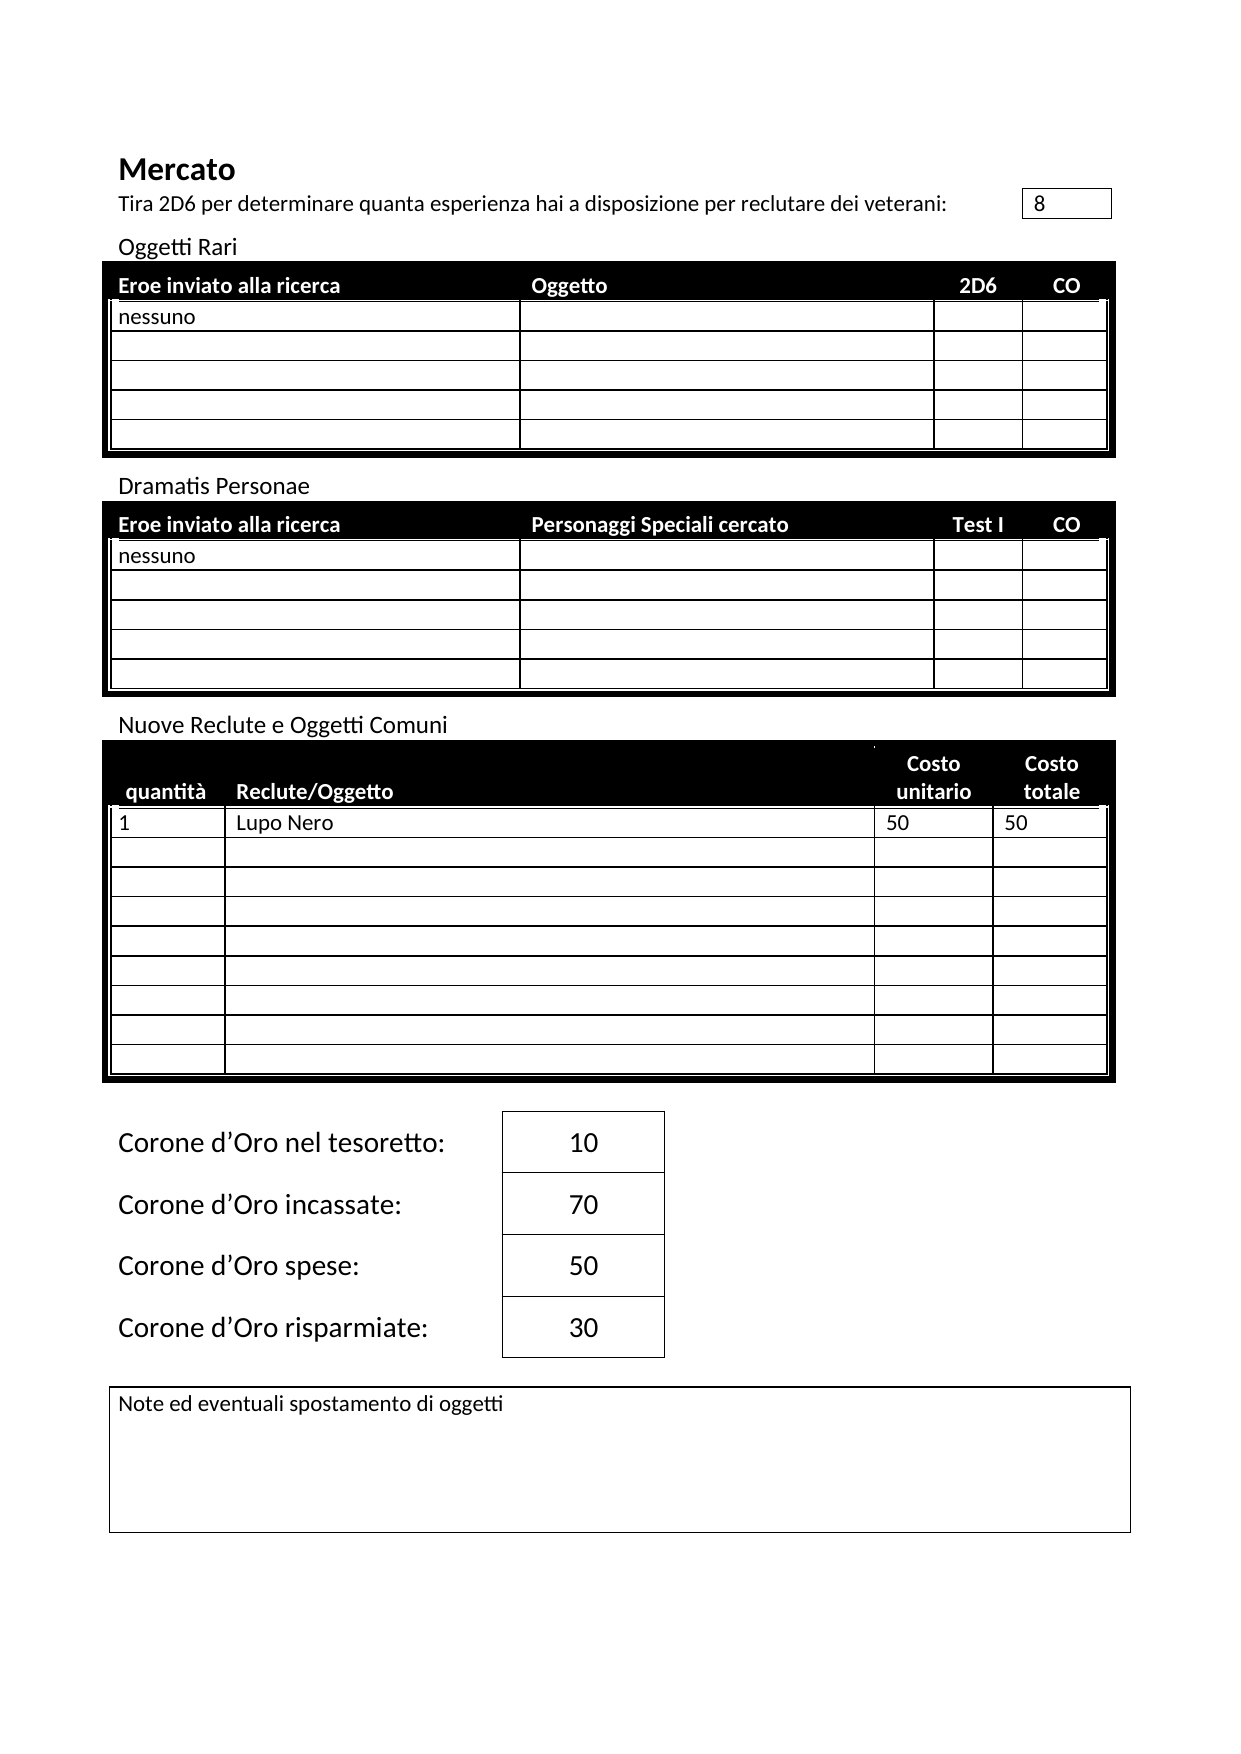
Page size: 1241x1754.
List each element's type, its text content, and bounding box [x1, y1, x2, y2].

table_cell [521, 361, 933, 389]
text Dramatis Personae [118, 470, 1122, 501]
table_cell [521, 571, 933, 599]
table_cell [226, 1016, 874, 1044]
table_cell [875, 1016, 992, 1044]
table_header Corone d’Oro nel tesoretto: [107, 1111, 502, 1172]
table_header CO [1023, 271, 1106, 299]
table_cell [521, 541, 933, 569]
table_header 8 [1023, 189, 1111, 217]
table_header Eroe inviato alla ricerca [112, 271, 519, 299]
table_header Tira 2D6 per determinare quanta esperienza hai a disposizione per reclutare dei veterani: [107, 188, 1022, 217]
table_header 10 [503, 1112, 664, 1172]
table_cell [521, 420, 933, 448]
table_cell [112, 838, 224, 866]
table_cell [1023, 420, 1106, 448]
table_cell [112, 601, 519, 628]
table_cell [994, 868, 1106, 896]
text Mercato [118, 148, 1122, 188]
text Nuove Reclute e Oggetti Comuni [118, 709, 1122, 740]
table_cell [521, 630, 933, 658]
table_cell [1023, 391, 1106, 419]
table_cell [521, 660, 933, 688]
table_cell [875, 868, 992, 896]
table_cell Corone d’Oro incassate: [107, 1172, 502, 1234]
table_cell nessuno [108, 299, 519, 330]
table_header 2D6 [935, 271, 1022, 299]
table_cell [875, 957, 992, 984]
table_cell [994, 1045, 1106, 1073]
table_cell [935, 630, 1022, 658]
table_cell [935, 391, 1022, 419]
table_cell [521, 601, 933, 628]
table_cell [521, 332, 933, 359]
table_cell [112, 986, 224, 1014]
table_cell [875, 838, 992, 866]
table_cell [994, 986, 1106, 1014]
table_cell 50 [994, 805, 1109, 837]
table_cell [994, 1016, 1106, 1044]
table_cell [994, 927, 1106, 955]
table_cell 70 [503, 1173, 664, 1234]
table_header Eroe inviato alla ricerca [112, 510, 519, 538]
table_cell [935, 571, 1022, 599]
table_cell [1023, 299, 1109, 330]
table_cell [994, 838, 1106, 866]
table_cell [226, 868, 874, 896]
table_cell [935, 601, 1022, 628]
table_cell [226, 927, 874, 955]
table_cell [875, 927, 992, 955]
table_cell 50 [503, 1235, 664, 1296]
table_cell [935, 660, 1022, 688]
table_cell [226, 957, 874, 984]
table_cell [521, 302, 933, 330]
table_cell [226, 1045, 874, 1073]
table_cell [226, 897, 874, 925]
table_cell [935, 361, 1022, 389]
table_header CO [1023, 510, 1106, 538]
table_cell Lupo Nero [226, 809, 874, 837]
table_cell [112, 1045, 224, 1073]
table_cell [112, 391, 519, 419]
table_cell [112, 361, 519, 389]
table_cell [112, 957, 224, 984]
table_cell [935, 302, 1022, 330]
table_cell [112, 927, 224, 955]
table_header Reclute/Oggetto [226, 749, 874, 805]
text Oggetti Rari [118, 231, 1122, 261]
table_cell [1023, 361, 1106, 389]
table_cell [1023, 332, 1106, 359]
table_cell [1023, 601, 1106, 628]
table_header quantità [112, 749, 224, 805]
table_cell Corone d’Oro risparmiate: [107, 1296, 502, 1357]
table_cell [112, 897, 224, 925]
table_cell [875, 986, 992, 1014]
table_cell [112, 630, 519, 658]
table_cell 1 [108, 805, 224, 837]
table_cell [1023, 660, 1106, 688]
table_cell [1023, 538, 1109, 569]
table_header Personaggi Speciali cercato [521, 510, 933, 538]
table_header Costo totale [994, 749, 1106, 805]
table_cell 30 [503, 1297, 664, 1357]
table_header Test I [935, 510, 1022, 538]
table_cell [1023, 571, 1106, 599]
table_cell [112, 420, 519, 448]
table_cell nessuno [108, 538, 519, 569]
table_cell [521, 391, 933, 419]
table_cell [112, 660, 519, 688]
table_cell [994, 957, 1106, 984]
table_cell [226, 838, 874, 866]
table_cell [875, 1045, 992, 1073]
table_header Costo unitario [875, 749, 992, 805]
text Note ed eventuali spostamento di oggetti [110, 1388, 1130, 1417]
table_cell Corone d’Oro spese: [107, 1234, 502, 1296]
table_cell [875, 897, 992, 925]
table_cell [226, 986, 874, 1014]
table_cell [112, 571, 519, 599]
table_header Oggetto [521, 271, 933, 299]
table_cell [994, 897, 1106, 925]
table_cell [935, 541, 1022, 569]
table_cell [112, 868, 224, 896]
table_cell 50 [875, 809, 992, 837]
table_cell [112, 1016, 224, 1044]
table_cell [1023, 630, 1106, 658]
table_cell [935, 332, 1022, 359]
table_cell [935, 420, 1022, 448]
table_cell [112, 332, 519, 359]
